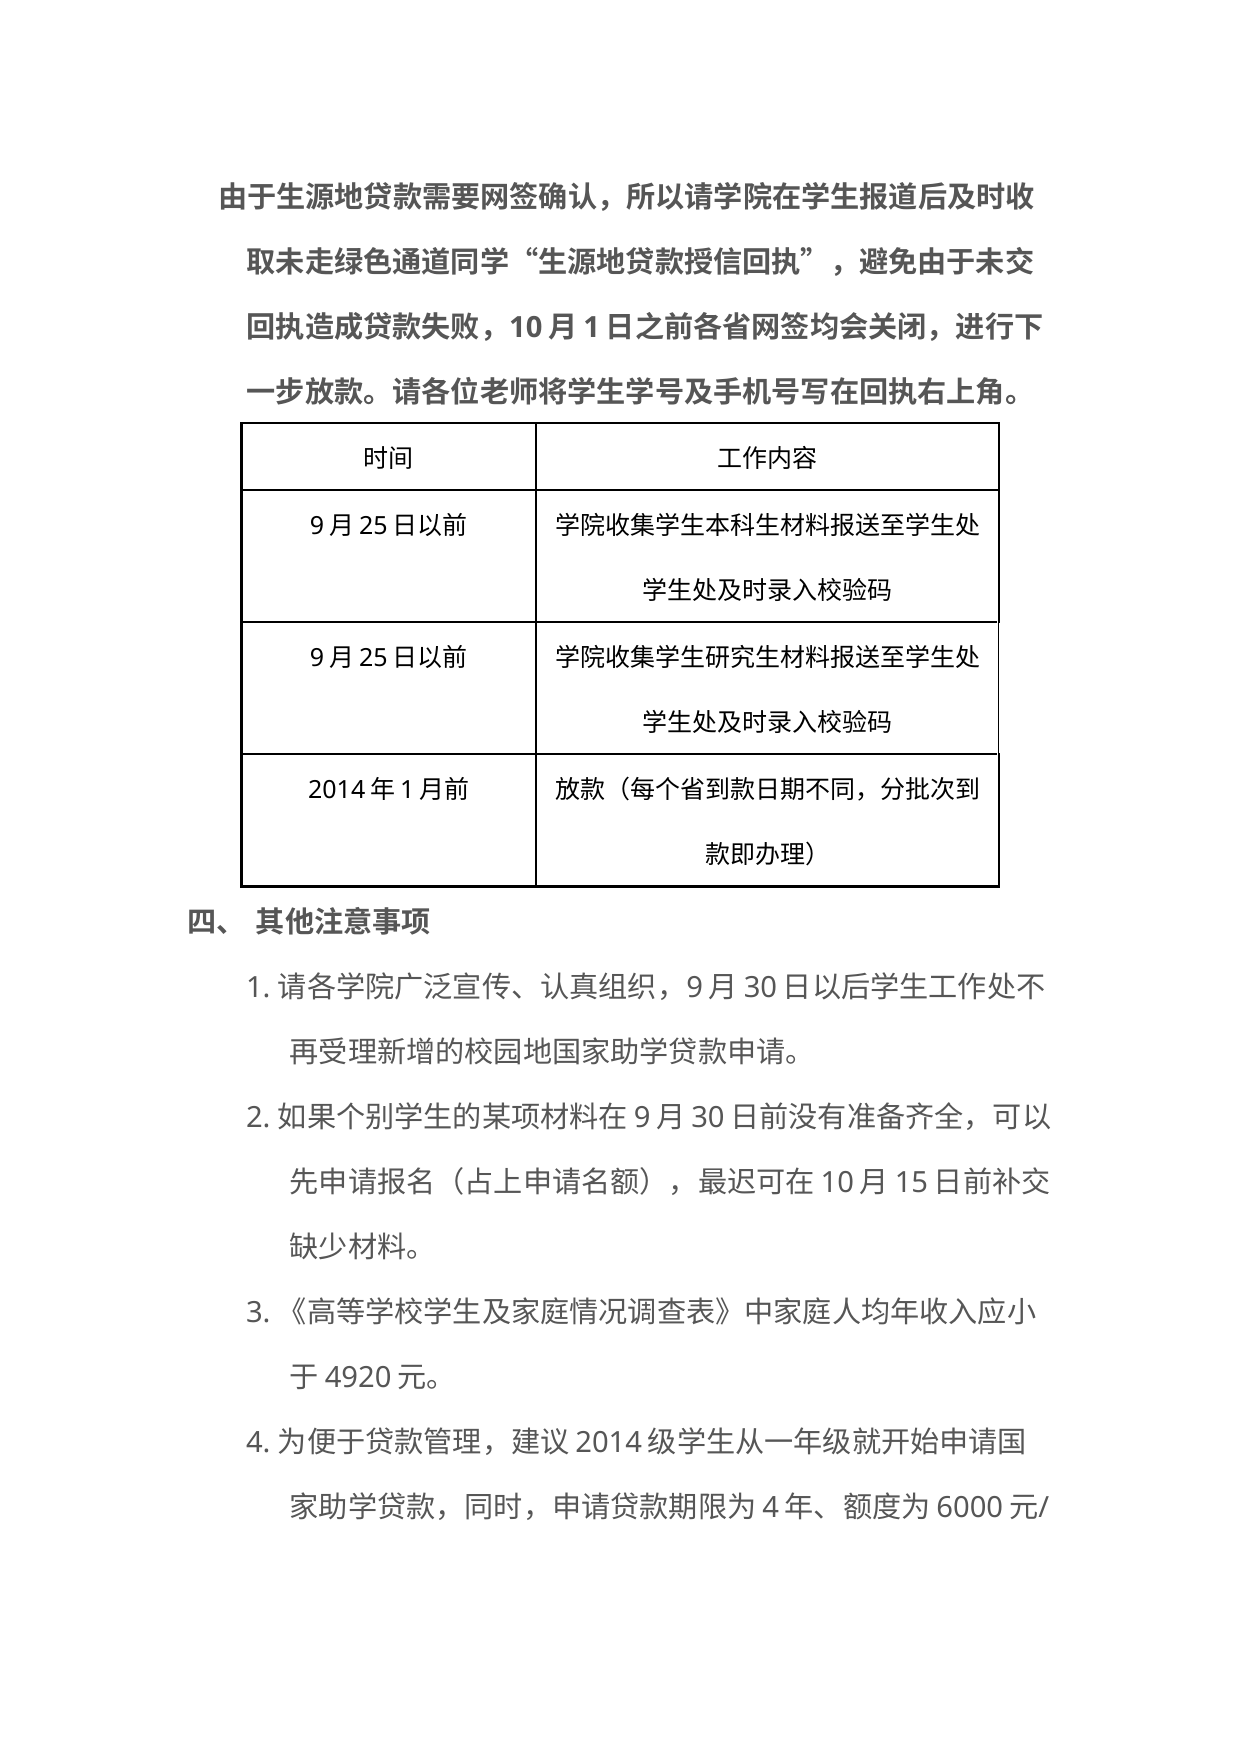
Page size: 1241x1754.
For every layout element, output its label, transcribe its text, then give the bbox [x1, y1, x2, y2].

text 3. 《高等学校学生及家庭情况调查表》中家庭人均年收入应小于4920元。 [246, 1277, 1053, 1407]
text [246, 1407, 1053, 1537]
table_cell 9月25日以前 [243, 491, 535, 621]
table_header 工作内容 [537, 424, 998, 489]
table_cell 9月25日以前 [243, 623, 535, 753]
table_cell 放款（每个省到款日期不同，分批次到款即办理） [537, 753, 998, 885]
table_header 时间 [243, 424, 535, 489]
table_cell 学院收集学生本科生材料报送至学生处学生处及时录入校验码 [537, 491, 998, 621]
text 1. 请各学院广泛宣传、认真组织，9月30日以后学生工作处不再受理新增的校园地国家助学贷款申请。 [246, 952, 1053, 1082]
table_cell 学院收集学生研究生材料报送至学生处 学生处及时录入校验码 [537, 621, 998, 753]
text 由于生源地贷款需要网签确认，所以请学院在学生报道后及时收取未走绿色通道同学“生源地贷款授信回执”，避免由于未交回执造成贷款失败，10月1日之前各省网签均会关闭，进行下一步放款。请各位老师将学生学号及手机号写在回执右上角。 [187, 162, 1053, 422]
table_cell 2014年1月前 [243, 755, 535, 885]
text 四、 其他注意事项 [187, 887, 1053, 952]
text 2. 如果个别学生的某项材料在9月30日前没有准备齐全，可以先申请报名（占上申请名额），最迟可在10月15日前补交缺少材料。 [246, 1082, 1053, 1277]
